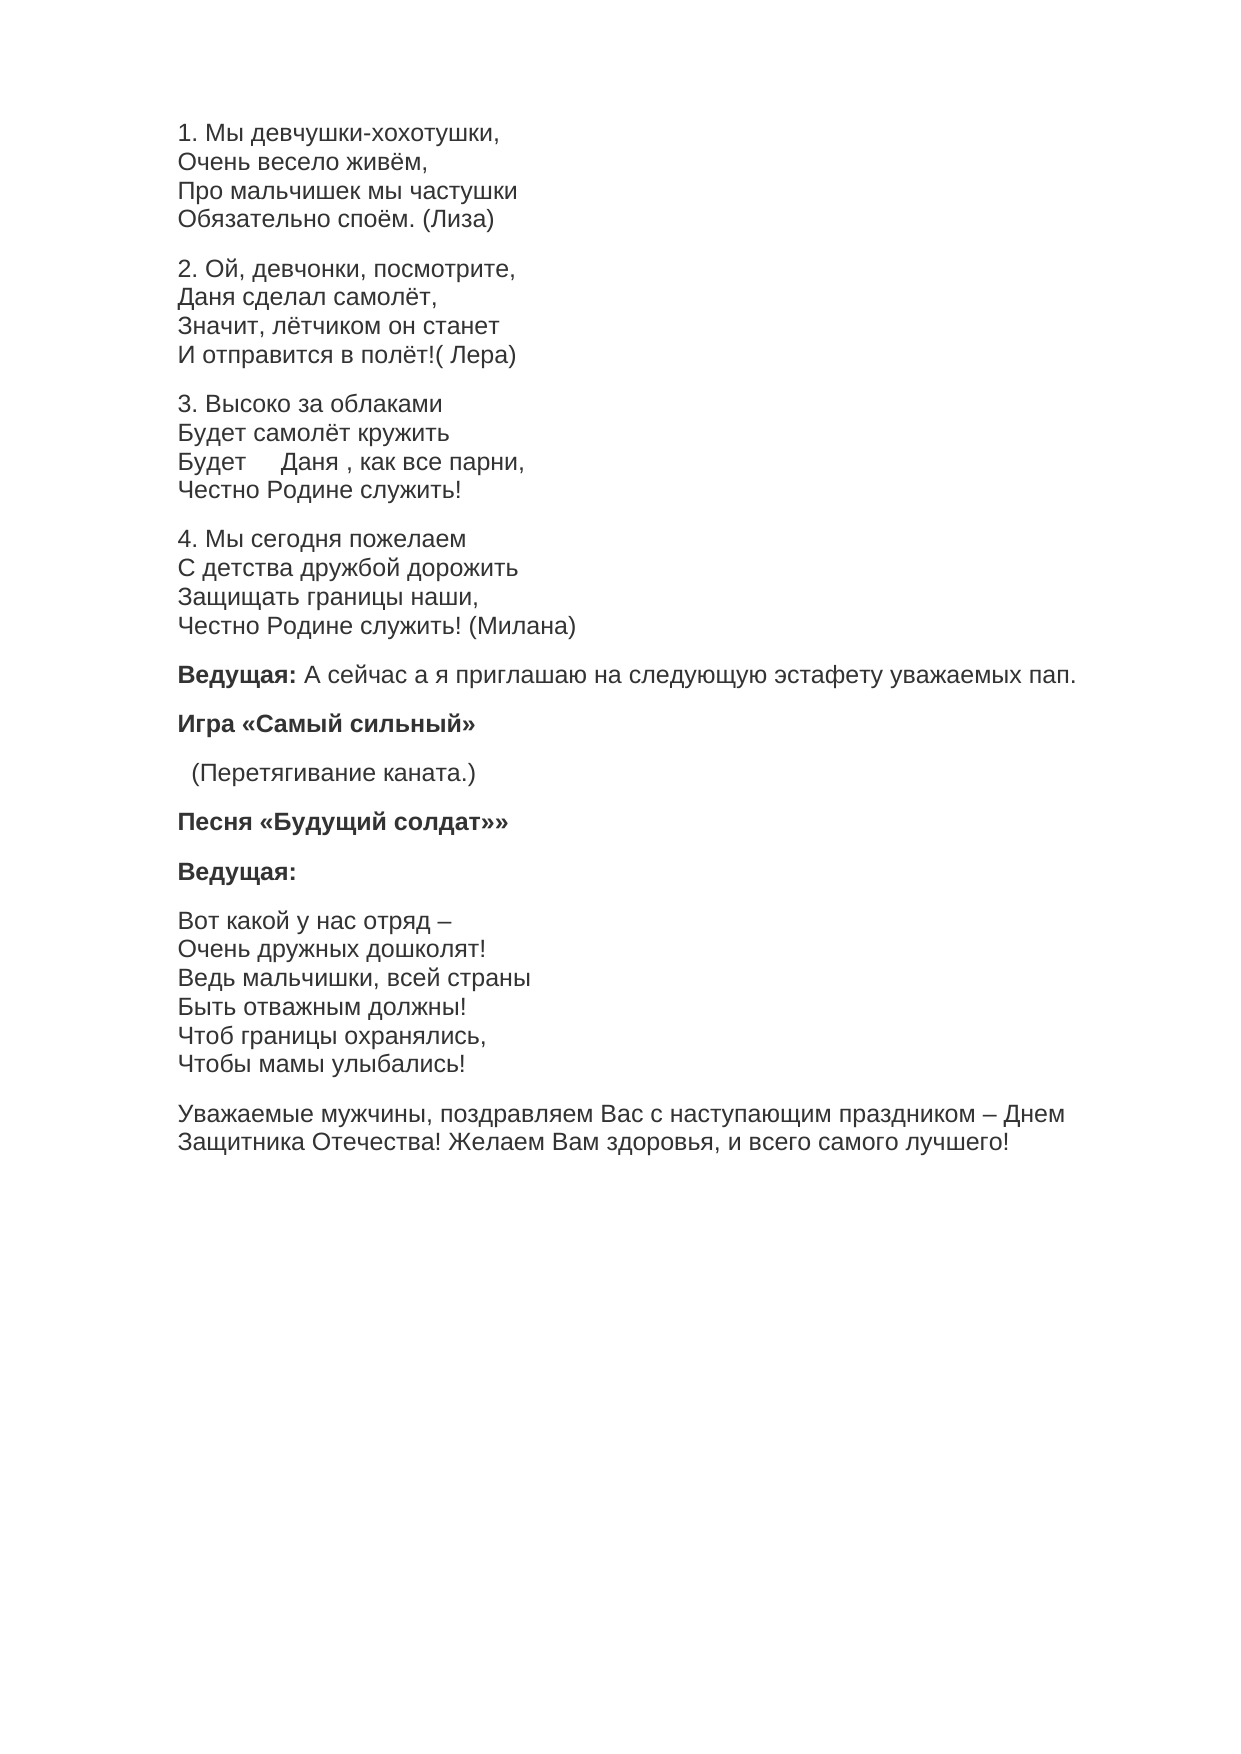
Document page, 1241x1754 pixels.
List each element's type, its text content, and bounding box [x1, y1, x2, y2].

text Вот какой у нас отряд – Очень дружных дошколят! Ведь мальчишки, всей страны Быть отважным должны! Чтоб границы охранялись, Чтобы мамы улыбались! [177, 906, 1152, 1078]
text Ведущая: А сейчас а я приглашаю на следующую эстафету уважаемых пап. [177, 660, 1152, 688]
text 1. Мы девчушки-хохотушки, Очень весело живём, Про мальчишек мы частушки Обязательно споём. (Лиза) [177, 118, 1152, 233]
text Уважаемые мужчины, поздравляем Вас с наступающим праздником – Днем Защитника Отечества! Желаем Вам здоровья, и всего самого лучшего! [177, 1098, 1152, 1156]
text 2. Ой, девчонки, посмотрите, Даня сделал самолёт, Значит, лётчиком он станет И отправится в полёт!( Лера) [177, 253, 1152, 368]
text (Перетягивание каната.) [177, 758, 1152, 787]
text Песня «Будущий солдат»» [177, 807, 1152, 836]
text 4. Мы сегодня пожелаем С детства дружбой дорожить Защищать границы наши, Честно Родине служить! (Милана) [177, 524, 1152, 639]
text 3. Высоко за облаками Будет самолёт кружить Будет Даня , как все парни, Честно Родине служить! [177, 389, 1152, 504]
text Ведущая: [177, 856, 1152, 885]
text Игра «Самый сильный» [177, 709, 1152, 738]
